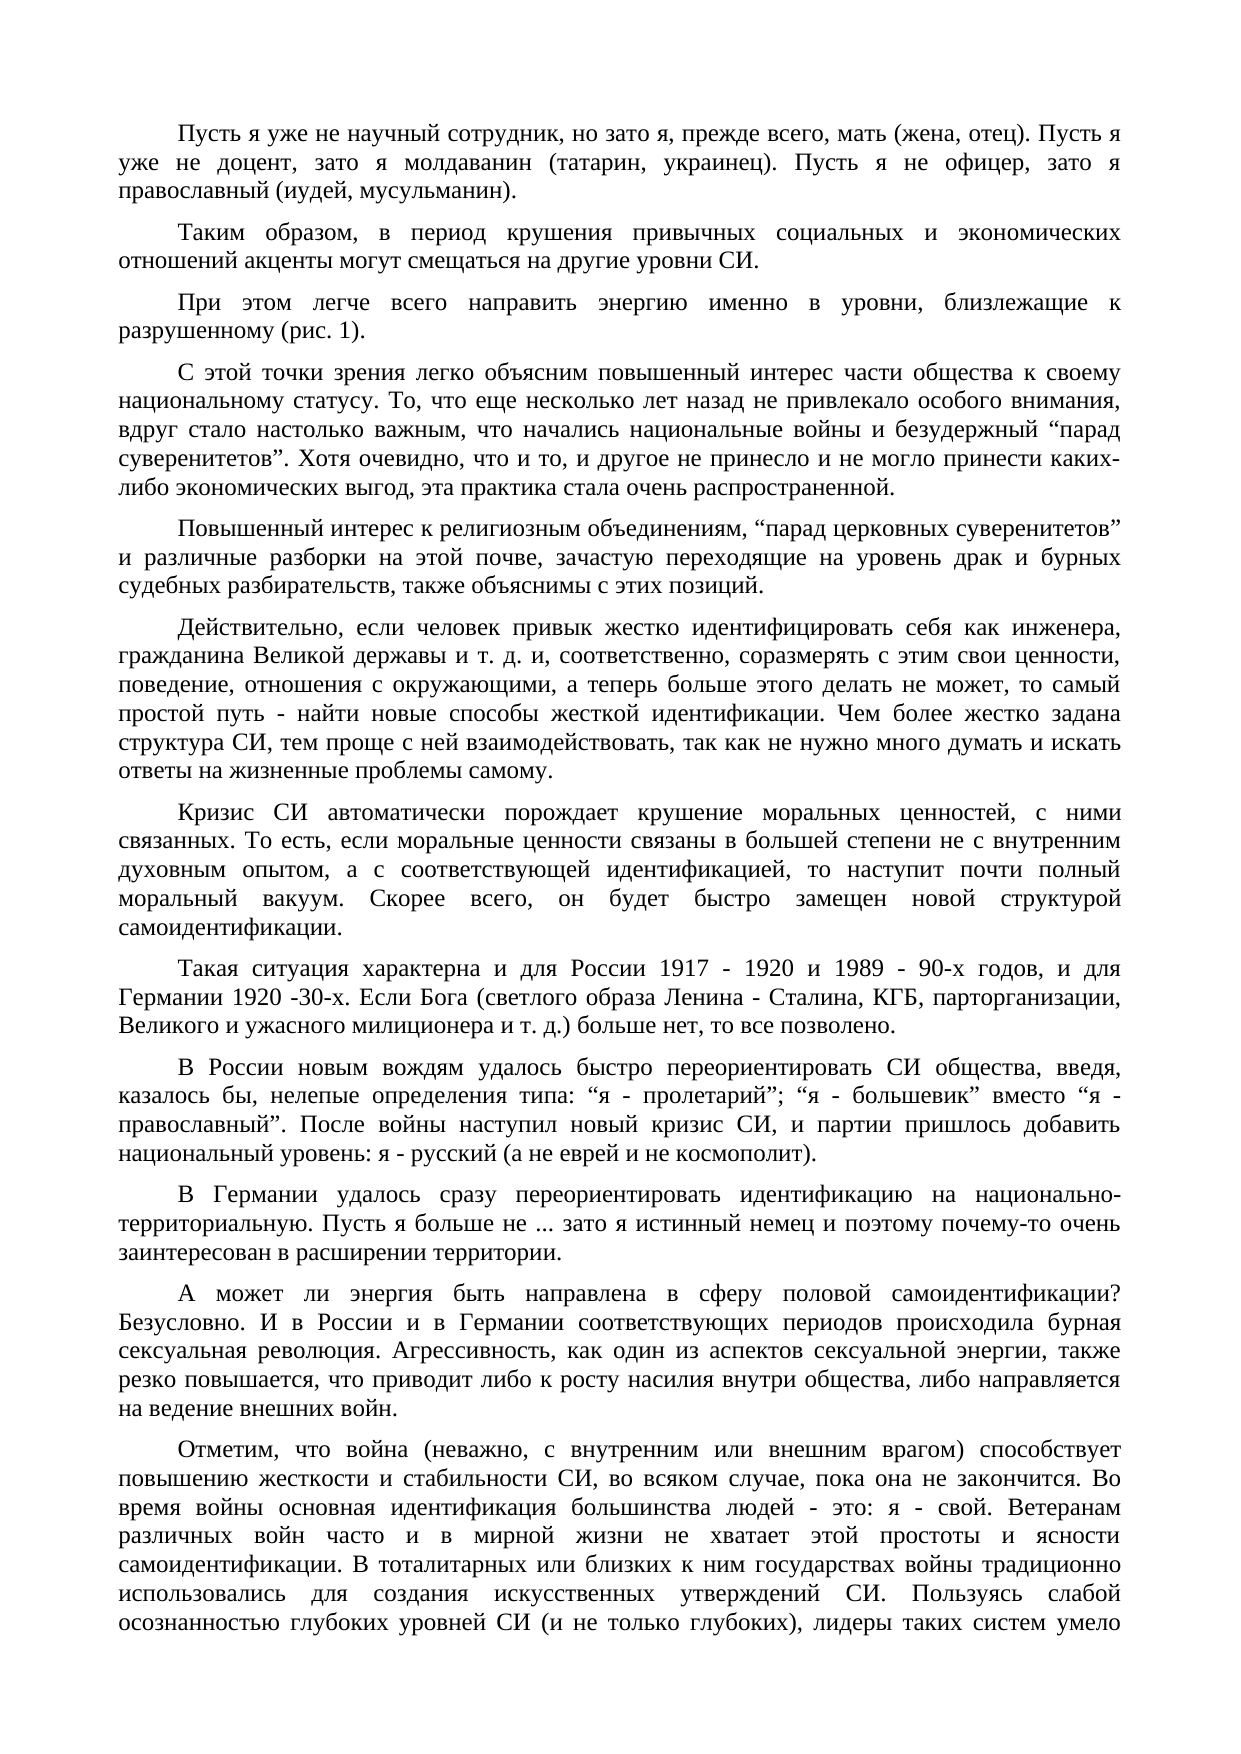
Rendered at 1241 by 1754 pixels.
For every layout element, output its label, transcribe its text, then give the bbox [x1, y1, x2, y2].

text Действительно, если человек привык жестко идентифицировать себя как инженера, гражданина Великой державы и т. д. и, соответственно, соразмерять с этим свои ценности, поведение, отношения с окружающими, а теперь больше этого делать не может, то самый простой путь - найти новые способы жесткой идентификации. Чем более жестко задана структура СИ, тем проще с ней взаимодействовать, так как не нужно много думать и искать ответы на жизненные проблемы самому. [118, 612, 1122, 784]
text В России новым вождям удалось быстро переориентировать СИ общества, введя, казалось бы, нелепые определения типа: “я - пролетарий”; “я - большевик” вместо “я - православный”. После войны наступил новый кризис СИ, и партии пришлось добавить национальный уровень: я - русский (а не еврей и не космополит). [118, 1052, 1122, 1167]
text Пусть я уже не научный сотрудник, но зато я, прежде всего, мать (жена, отец). Пусть я уже не доцент, зато я молдаванин (татарин, украинец). Пусть я не офицер, зато я православный (иудей, мусульманин). [118, 118, 1122, 204]
text Такая ситуация характерна и для России 1917 - 1920 и 1989 - 90-х годов, и для Германии 1920 -30-х. Если Бога (светлого образа Ленина - Сталина, КГБ, парторганизации, Великого и ужасного милиционера и т. д.) больше нет, то все позволено. [118, 953, 1122, 1039]
text Повышенный интерес к религиозным объединениям, “парад церковных суверенитетов” и различные разборки на этой почве, зачастую переходящие на уровень драк и бурных судебных разбирательств, также объяснимы с этих позиций. [118, 513, 1122, 599]
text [118, 1434, 1122, 1636]
text Таким образом, в период крушения привычных социальных и экономических отношений акценты могут смещаться на другие уровни СИ. [118, 217, 1122, 274]
text В Германии удалось сразу переориентировать идентификацию на национально-территориальную. Пусть я больше не ... зато я истинный немец и поэтому почему-то очень заинтересован в расширении территории. [118, 1179, 1122, 1266]
text А может ли энергия быть направлена в сферу половой самоидентификации? Безусловно. И в России и в Германии соответствующих периодов происходила бурная сексуальная революция. Агрессивность, как один из аспектов сексуальной энергии, также резко повышается, что приводит либо к росту насилия внутри общества, либо направляется на ведение внешних войн. [118, 1278, 1122, 1422]
text Кризис СИ автоматически порождает крушение моральных ценностей, с ними связанных. То есть, если моральные ценности связаны в большей степени не с внутренним духовным опытом, а с соответствующей идентификацией, то наступит почти полный моральный вакуум. Скорее всего, он будет быстро замещен новой структурой самоидентификации. [118, 797, 1122, 941]
text При этом легче всего направить энергию именно в уровни, близлежащие к разрушенному (рис. 1). [118, 287, 1122, 344]
text С этой точки зрения легко объясним повышенный интерес части общества к своему национальному статусу. То, что еще несколько лет назад не привлекало особого внимания, вдруг стало настолько важным, что начались национальные войны и безудержный “парад суверенитетов”. Хотя очевидно, что и то, и другое не принесло и не могло принести каких-либо экономических выгод, эта практика стала очень распространенной. [118, 357, 1122, 501]
